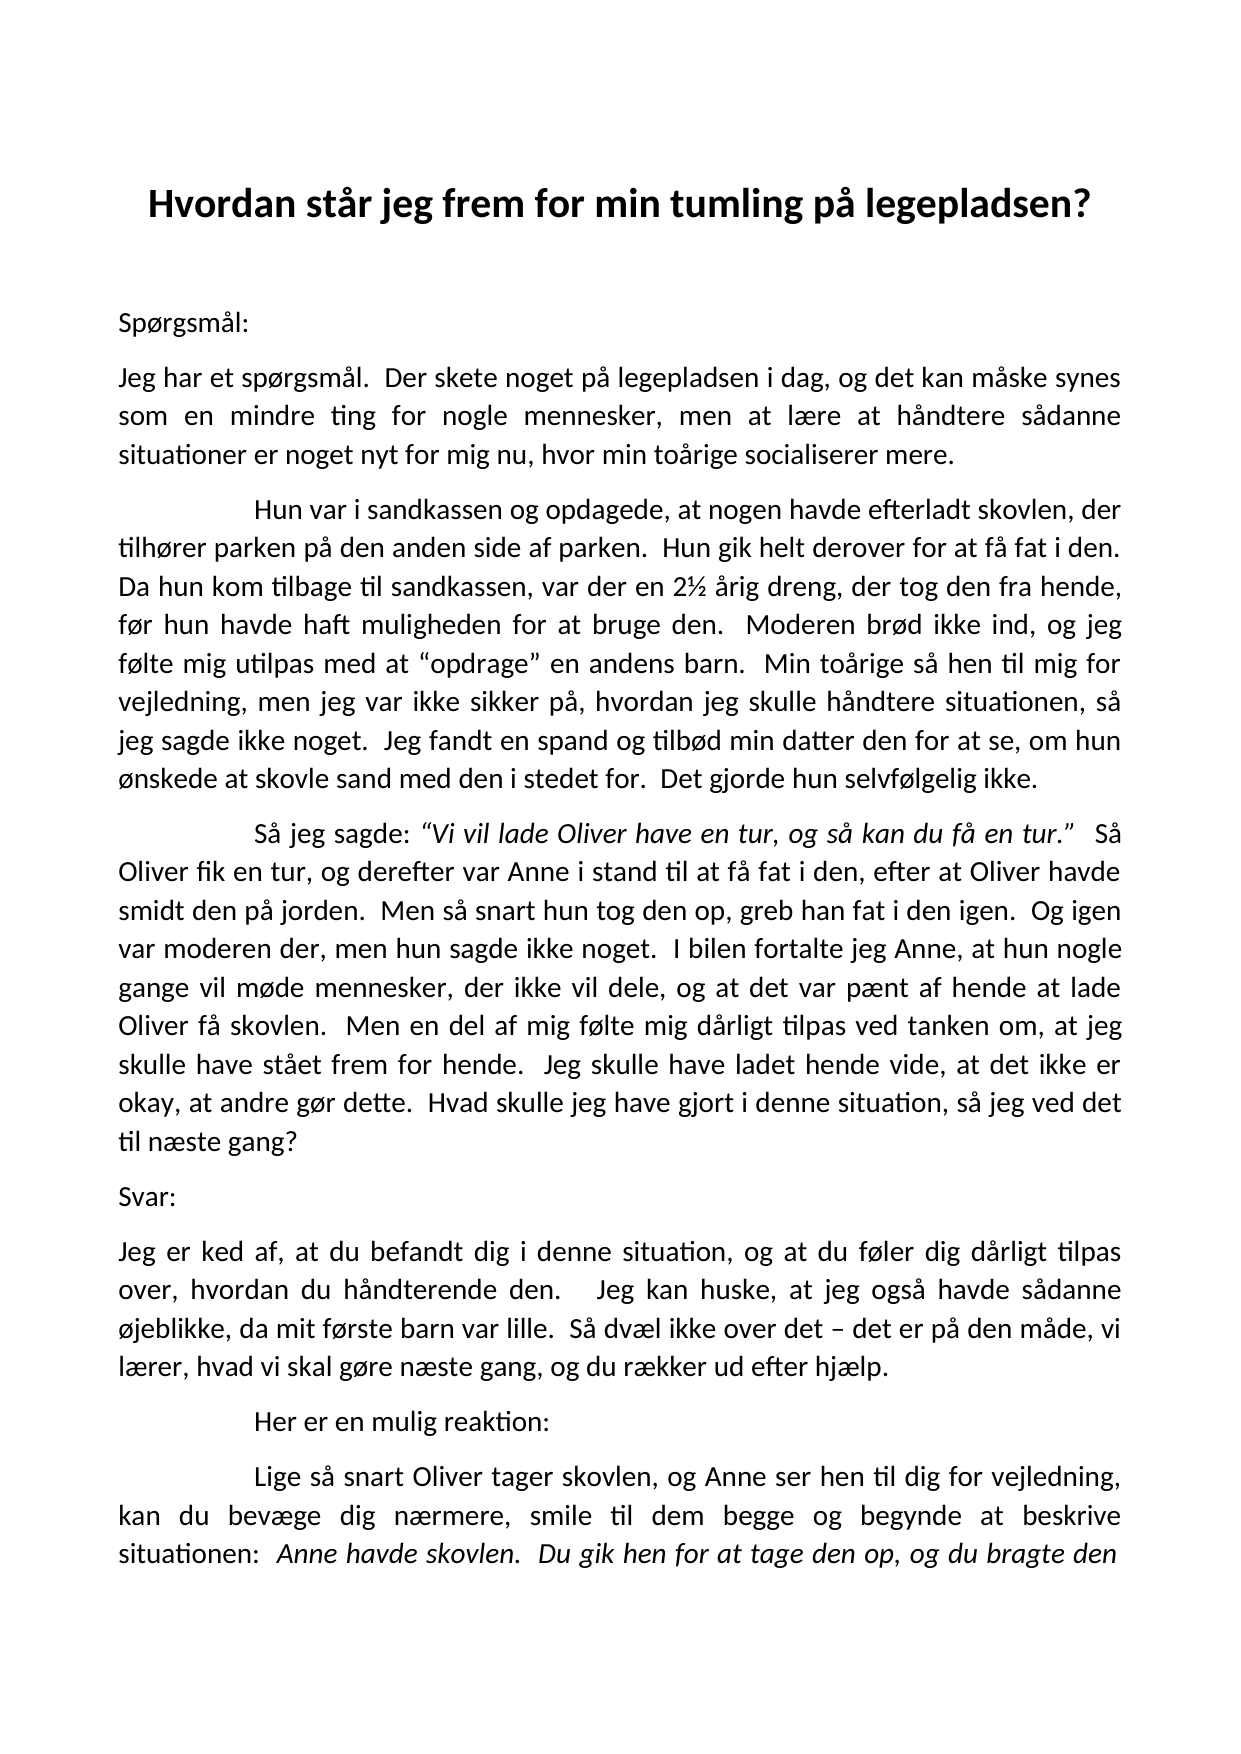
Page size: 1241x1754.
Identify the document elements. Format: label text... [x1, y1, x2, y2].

text Jeg har et spørgsmål. Der skete noget på legepladsen i dag, og det kan måske synes som en mindre ting for nogle mennesker, men at lære at håndtere sådanne situationer er noget nyt for mig nu, hvor min toårige socialiserer mere. [118, 359, 1122, 471]
text Her er en mulig reaktion: [118, 1403, 1122, 1439]
text Svar: [118, 1178, 1122, 1213]
text Hun var i sandkassen og opdagede, at nogen havde efterladt skovlen, der tilhører parken på den anden side af parken. Hun gik helt derover for at få fat i den. Da hun kom tilbage til sandkassen, var der en 2½ årig dreng, der tog den fra hende, før hun havde haft muligheden for at bruge den. Moderen brød ikke ind, og jeg følte mig utilpas med at “opdrage” en andens barn. Min toårige så hen til mig for vejledning, men jeg var ikke sikker på, hvordan jeg skulle håndtere situationen, så jeg sagde ikke noget. Jeg fandt en spand og tilbød min datter den for at se, om hun ønskede at skovle sand med den i stedet for. Det gjorde hun selvfølgelig ikke. [118, 491, 1122, 796]
text Så jeg sagde: “Vi vil lade Oliver have en tur, og så kan du få en tur.” Så Oliver fik en tur, og derefter var Anne i stand til at få fat i den, efter at Oliver havde smidt den på jorden. Men så snart hun tog den op, greb han fat i den igen. Og igen var moderen der, men hun sagde ikke noget. I bilen fortalte jeg Anne, at hun nogle gange vil møde mennesker, der ikke vil dele, og at det var pænt af hende at lade Oliver få skovlen. Men en del af mig følte mig dårligt tilpas ved tanken om, at jeg skulle have stået frem for hende. Jeg skulle have ladet hende vide, at det ikke er okay, at andre gør dette. Hvad skulle jeg have gjort i denne situation, så jeg ved det til næste gang? [118, 815, 1122, 1158]
text Hvordan står jeg frem for min tumling på legepladsen? [118, 177, 1122, 228]
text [118, 1458, 1122, 1571]
text Spørgsmål: [118, 304, 1122, 339]
text Jeg er ked af, at du befandt dig i denne situation, og at du føler dig dårligt tilpas over, hvordan du håndterende den. Jeg kan huske, at jeg også havde sådanne øjeblikke, da mit første barn var lille. Så dvæl ikke over det – det er på den måde, vi lærer, hvad vi skal gøre næste gang, og du rækker ud efter hjælp. [118, 1233, 1122, 1384]
